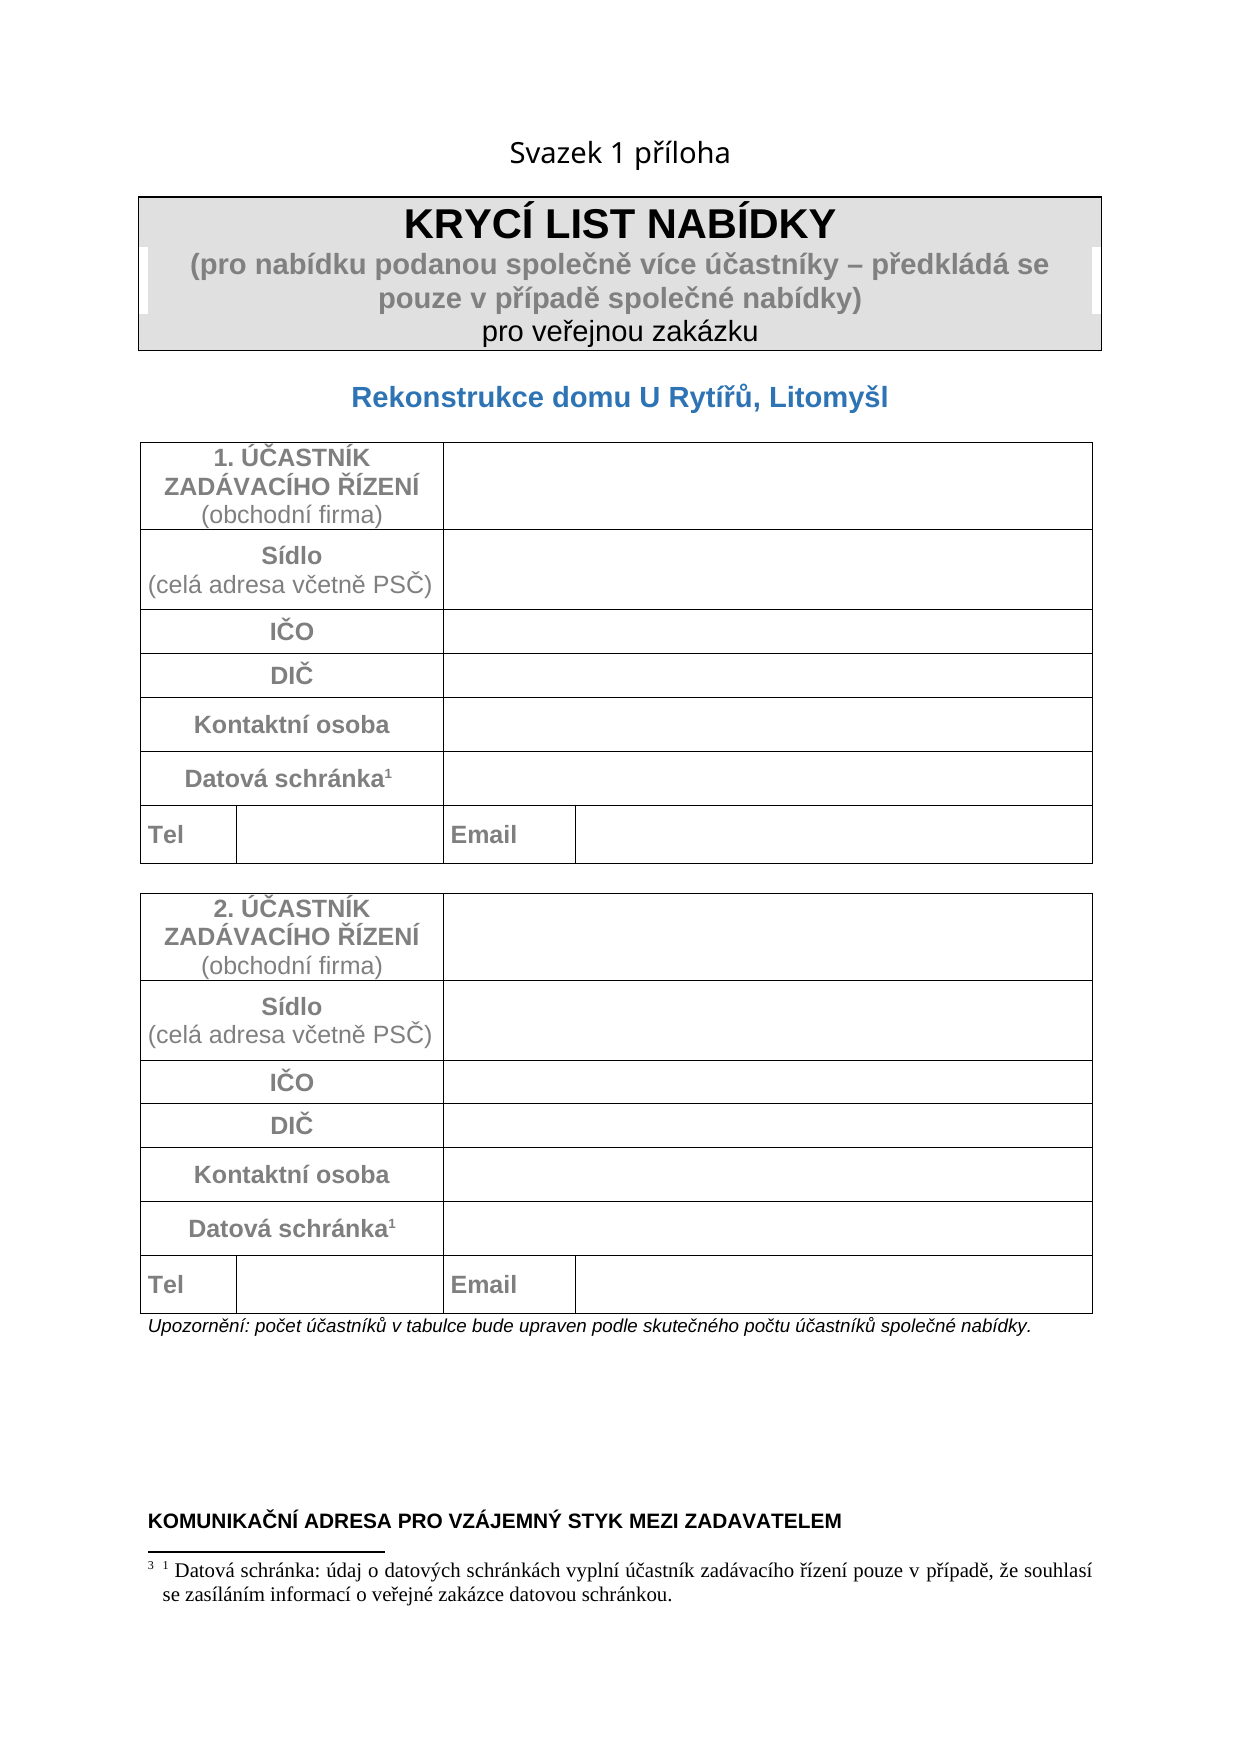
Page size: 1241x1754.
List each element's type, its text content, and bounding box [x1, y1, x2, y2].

table_cell [444, 752, 1092, 804]
table_header [444, 443, 1092, 529]
table_cell [576, 1256, 1092, 1313]
text pro veřejnou zakázku [139, 311, 1101, 350]
table_cell [444, 698, 1092, 751]
table_cell [237, 806, 443, 863]
table_cell [444, 610, 1092, 653]
table_cell IČO [141, 1061, 443, 1103]
table_cell Kontaktní osoba [141, 698, 443, 751]
text Rekonstrukce domu U Rytířů, Litomyšl [148, 379, 1092, 413]
table_cell Email [444, 1256, 575, 1313]
table_cell [444, 1148, 1092, 1201]
table_header [444, 894, 1092, 980]
table_cell Tel [141, 806, 236, 863]
table_cell [237, 1256, 443, 1313]
table_cell DIČ [141, 654, 443, 697]
table_cell Datová schránka1 [141, 1202, 443, 1255]
table_cell [444, 1104, 1092, 1147]
table_cell Tel [141, 1256, 236, 1313]
table_cell Email [444, 806, 575, 863]
table_cell Kontaktní osoba [141, 1148, 443, 1201]
table_header 1. ÚČASTNÍK ZADÁVACÍHO ŘÍZENÍ (obchodní firma) [141, 443, 443, 529]
table_cell [444, 1202, 1092, 1255]
table_cell [444, 654, 1092, 697]
table_cell Sídlo (celá adresa včetně PSČ) [141, 530, 443, 609]
text Svazek 1 příloha [148, 133, 1092, 172]
table_header 2. ÚČASTNÍK ZADÁVACÍHO ŘÍZENÍ (obchodní firma) [141, 894, 443, 980]
table_cell [444, 1061, 1092, 1103]
text (pro nabídku podanou společně více účastníky – předkládá se pouze v případě společné nabídky) [148, 247, 1092, 311]
text KOMUNIKAČNÍ ADRESA PRO VZÁJEMNÝ STYK MEZI ZADAVATELEM [148, 1508, 1092, 1532]
table_cell [444, 981, 1092, 1060]
table_cell DIČ [141, 1104, 443, 1147]
text Upozornění: počet účastníků v tabulce bude upraven podle skutečného počtu účastníků společné nabídky. [148, 1314, 1092, 1336]
table_cell [444, 530, 1092, 609]
table_cell Sídlo (celá adresa včetně PSČ) [141, 981, 443, 1060]
table_cell Datová schránka1 [141, 752, 443, 804]
text KRYCÍ LIST NABÍDKY [139, 198, 1101, 247]
table_cell [576, 806, 1092, 863]
table_cell IČO [141, 610, 443, 653]
